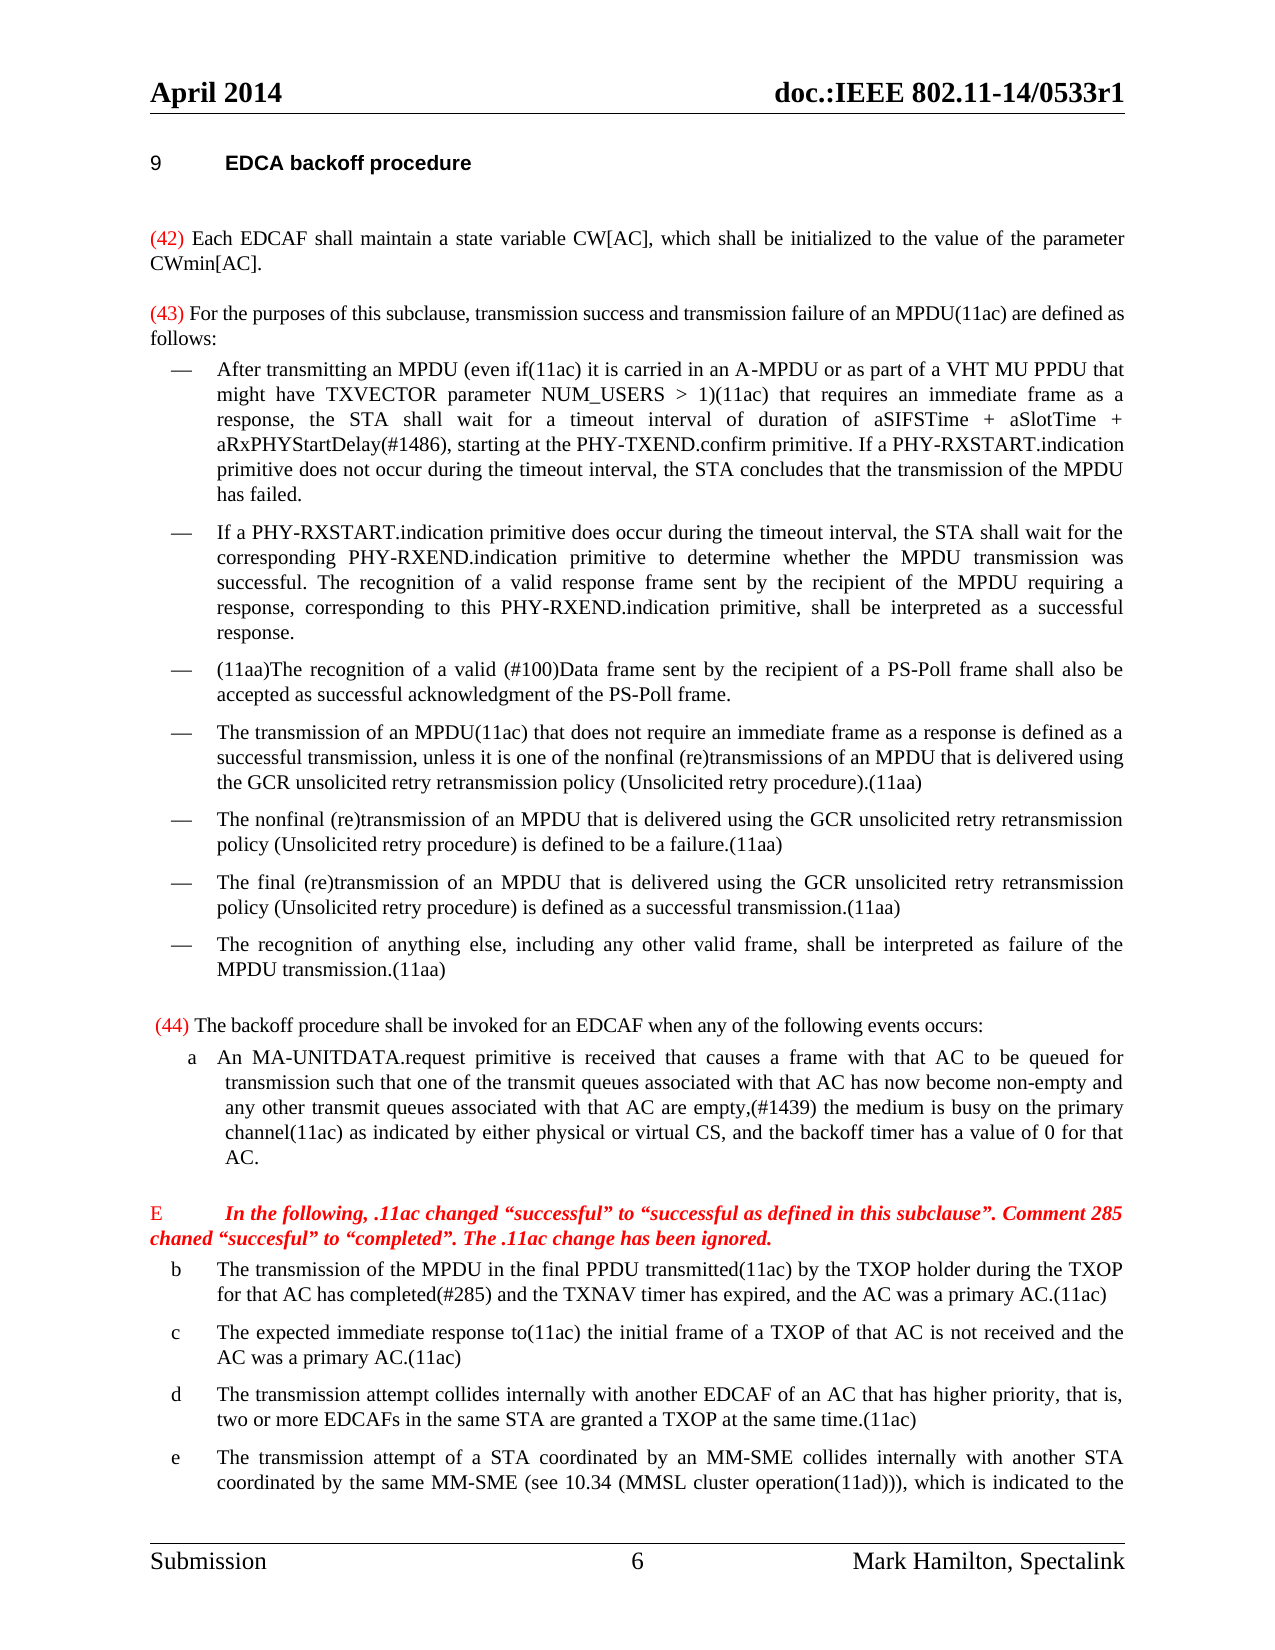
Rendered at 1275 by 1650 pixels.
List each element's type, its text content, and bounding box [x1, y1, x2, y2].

list EDCA backoff procedure [150, 150, 1125, 175]
list If a PHY-RXSTART.indication primitive does occur during the timeout interval, the STA shall wait for the corresponding PHY-RXEND.indication primitive to determine whether the MPDU transmission was successful. The recognition of a valid response frame sent by the recipient of the MPDU requiring a response, corresponding to this PHY-RXEND.indication primitive, shall be interpreted as a successful response. [171, 519, 1125, 644]
text (42) Each EDCAF shall maintain a state variable CW[AC], which shall be initialized to the value of the parameter CWmin[AC]. [150, 225, 1125, 275]
list The recognition of anything else, including any other valid frame, shall be interpreted as failure of the MPDU transmission.(11aa) [171, 931, 1125, 981]
list The nonfinal (re)transmission of an MPDU that is delivered using the GCR unsolicited retry retransmission policy (9.21.2.7.2 (Unsolicited retry procedure(11aa))) is defined to be a failure.(11aa) [171, 806, 1125, 856]
text (44) The backoff procedure shall be invoked for an EDCAF when any of the following events occurs: [150, 1012, 1125, 1037]
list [171, 1444, 1125, 1494]
list (11aa)The recognition of a valid (#100)Data frame sent by the recipient of a PS-Poll frame shall also be accepted as successful acknowledgment of the PS-Poll frame. [171, 656, 1125, 706]
list An MA-UNITDATA.request primitive is received that causes a frame with that AC to be queued for transmission such that one of the transmit queues associated with that AC has now become non-empty and any other transmit queues associated with that AC are empty,(#1439) the medium is busy on the primary channel(11ac) as indicated by either physical or virtual CS, and the backoff timer has a value of 0 for that AC. [187, 1044, 1125, 1169]
list The final (re)transmission of an MPDU that is delivered using the GCR unsolicited retry retransmission policy (9.21.2.7.2 (Unsolicited retry procedure(11aa))) is defined as a successful transmission.(11aa) [171, 869, 1125, 919]
list In the following, .11ac changed “successful” to “successful as defined in this subclause”. Comment 285 chaned “succesful” to “completed”. The .11ac change has been ignored. [150, 1200, 1125, 1250]
list The transmission of the MPDU in the final PPDU transmitted(11ac) by the TXOP holder during the TXOP for that AC has completed(#285) and the TXNAV timer has expired, and the AC was a primary AC.(11ac) [171, 1256, 1125, 1306]
list After transmitting an MPDU (even if(11ac) it is carried in an A-MPDU or as part of a VHT MU PPDU that might have TXVECTOR parameter NUM_USERS > 1)(11ac) that requires an immediate frame as a response, the STA shall wait for a timeout interval of duration of aSIFSTime + aSlotTime + aRxPHYStartDelay(#1486), starting at the PHY-TXEND.confirm primitive. If a PHY-RXSTART.indication primitive does not occur during the timeout interval, the STA concludes that the transmission of the MPDU has failed. [171, 356, 1125, 506]
list The transmission attempt collides internally with another EDCAF of an AC that has higher priority, that is, two or more EDCAFs in the same STA are granted a TXOP at the same time.(11ac) [171, 1381, 1125, 1431]
list The transmission of an MPDU(11ac) that does not require an immediate frame as a response is defined as a successful transmission, unless it is one of the nonfinal (re)transmissions of an MPDU that is delivered using the GCR unsolicited retry retransmission policy (9.21.2.7.2 (Unsolicited retry procedure(11aa))).(11aa) [171, 719, 1125, 794]
text (43) For the purposes of this subclause, transmission success and transmission failure of an MPDU(11ac) are defined as follows: [150, 300, 1125, 350]
list The expected immediate response to(11ac) the initial frame of a TXOP of that AC is not received and the AC was a primary AC.(11ac) [171, 1319, 1125, 1369]
